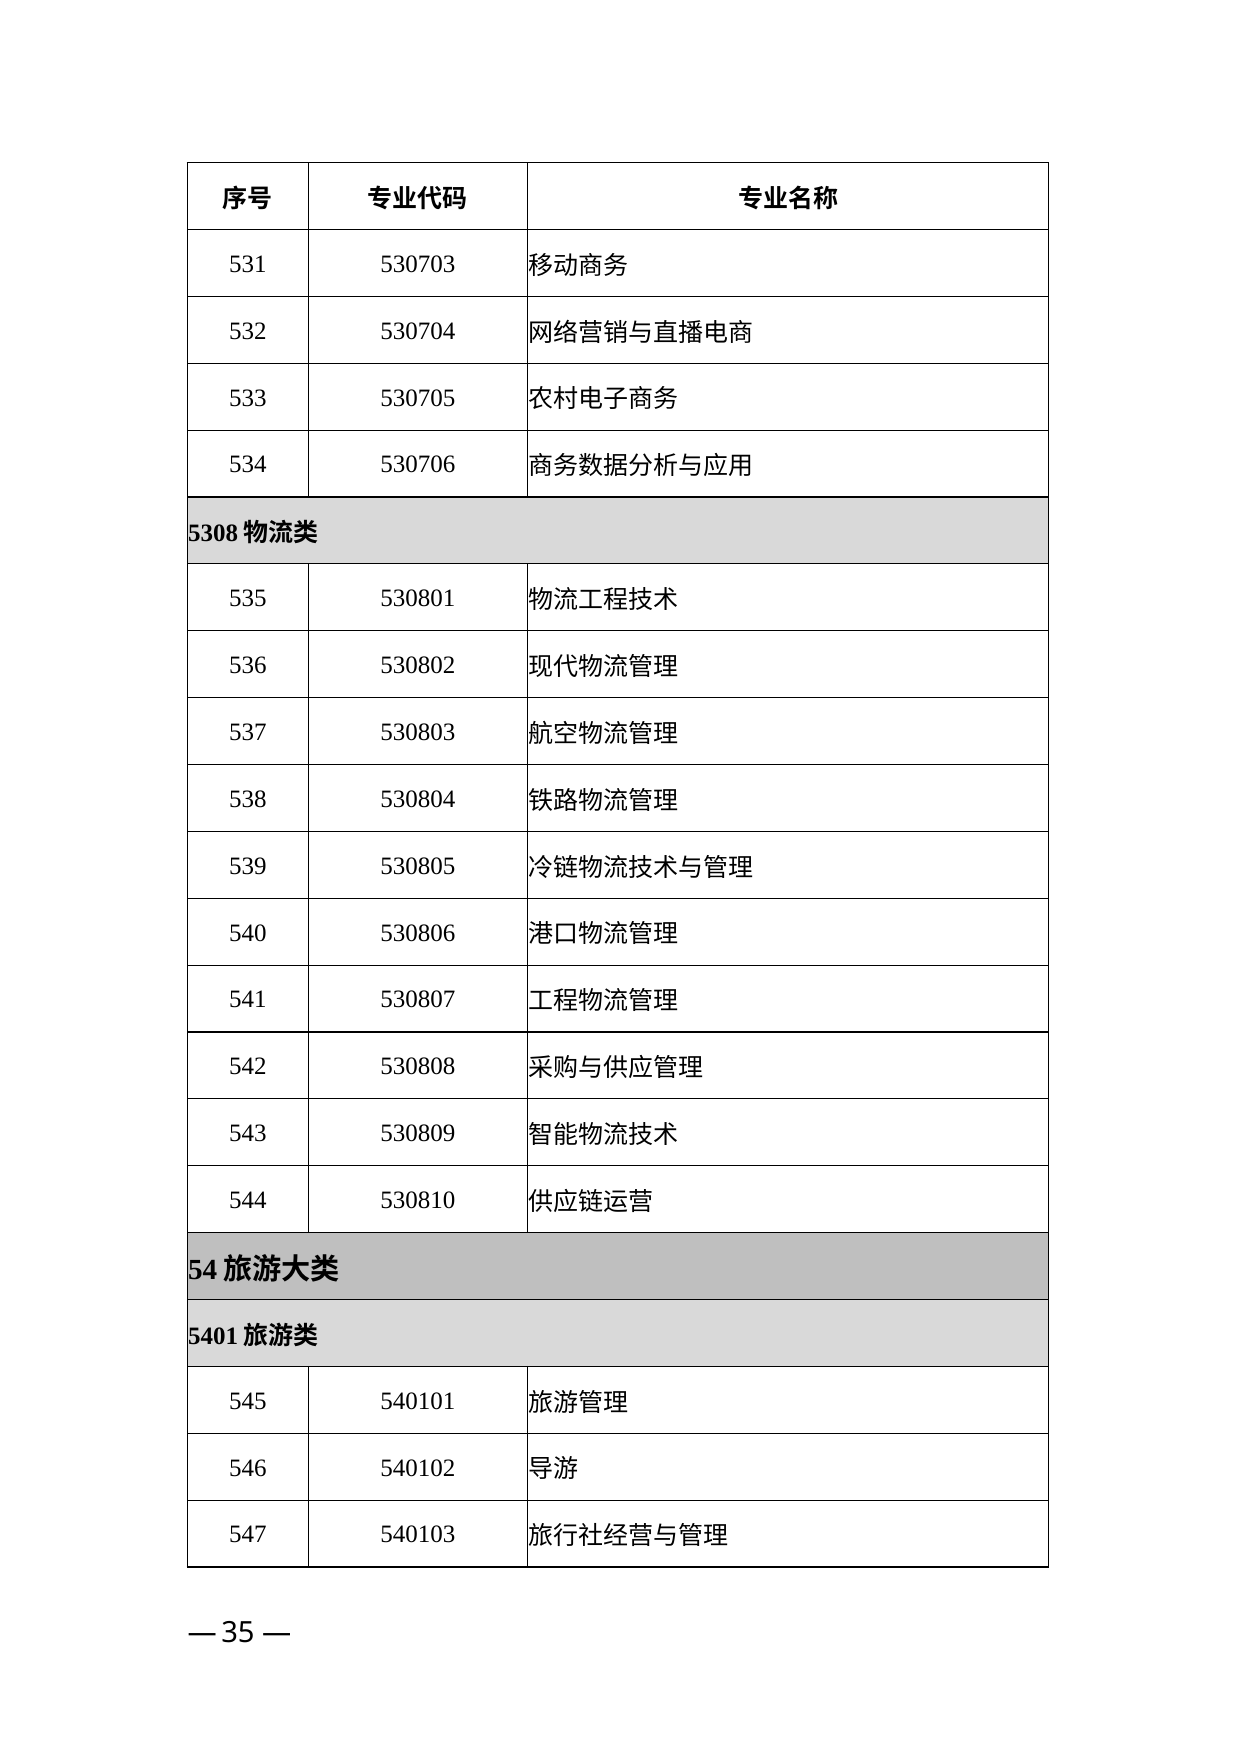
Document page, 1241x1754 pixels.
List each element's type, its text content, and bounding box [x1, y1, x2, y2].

table_cell 530804 [309, 765, 527, 831]
table_cell 537 [188, 698, 308, 764]
table_cell 533 [188, 364, 308, 429]
table_cell 采购与供应管理 [528, 1033, 1048, 1098]
table_cell 导游 [528, 1434, 1048, 1499]
table_cell 网络营销与直播电商 [528, 297, 1048, 363]
table_header 专业名称 [528, 163, 1048, 229]
table_cell 530805 [309, 832, 527, 898]
table_cell 530808 [309, 1033, 527, 1098]
table_cell 539 [188, 832, 308, 898]
table_cell 542 [188, 1033, 308, 1098]
table_cell 545 [188, 1367, 308, 1433]
table_cell 商务数据分析与应用 [528, 431, 1048, 496]
table_cell 530803 [309, 698, 527, 764]
table_cell 547 [188, 1501, 308, 1566]
table_cell 530807 [309, 966, 527, 1031]
table_cell 现代物流管理 [528, 631, 1048, 697]
table_cell 532 [188, 297, 308, 363]
table_cell 544 [188, 1166, 308, 1232]
table_cell 530703 [309, 230, 527, 296]
table_cell 5308物流类 [188, 498, 1048, 563]
table_cell 530802 [309, 631, 527, 697]
table_cell 530801 [309, 564, 527, 630]
table_cell 535 [188, 564, 308, 630]
table_cell 供应链运营 [528, 1166, 1048, 1232]
table_cell 543 [188, 1099, 308, 1165]
table_header 专业代码 [309, 163, 527, 229]
table_cell 移动商务 [528, 230, 1048, 296]
table_cell 534 [188, 431, 308, 496]
table_cell 540 [188, 899, 308, 964]
table_cell 5401旅游类 [188, 1300, 1048, 1366]
table_cell 智能物流技术 [528, 1099, 1048, 1165]
table_cell 540103 [309, 1501, 527, 1566]
table_cell 540102 [309, 1434, 527, 1499]
table_cell 530704 [309, 297, 527, 363]
table_cell 物流工程技术 [528, 564, 1048, 630]
table_cell 530810 [309, 1166, 527, 1232]
table_cell 工程物流管理 [528, 966, 1048, 1031]
table_cell 530809 [309, 1099, 527, 1165]
table_cell 农村电子商务 [528, 364, 1048, 429]
table_cell 港口物流管理 [528, 899, 1048, 964]
table_cell 旅行社经营与管理 [528, 1501, 1048, 1566]
table_cell 冷链物流技术与管理 [528, 832, 1048, 898]
table_cell 540101 [309, 1367, 527, 1433]
table_cell 546 [188, 1434, 308, 1499]
table_cell 航空物流管理 [528, 698, 1048, 764]
table_cell 530806 [309, 899, 527, 964]
table_header 序号 [188, 163, 308, 229]
table_cell 541 [188, 966, 308, 1031]
table_cell 531 [188, 230, 308, 296]
table_cell 铁路物流管理 [528, 765, 1048, 831]
table_cell 538 [188, 765, 308, 831]
table_cell 536 [188, 631, 308, 697]
table_cell 530706 [309, 431, 527, 496]
table_cell 530705 [309, 364, 527, 429]
table_cell 旅游管理 [528, 1367, 1048, 1433]
table_cell 54旅游大类 [188, 1233, 1048, 1299]
